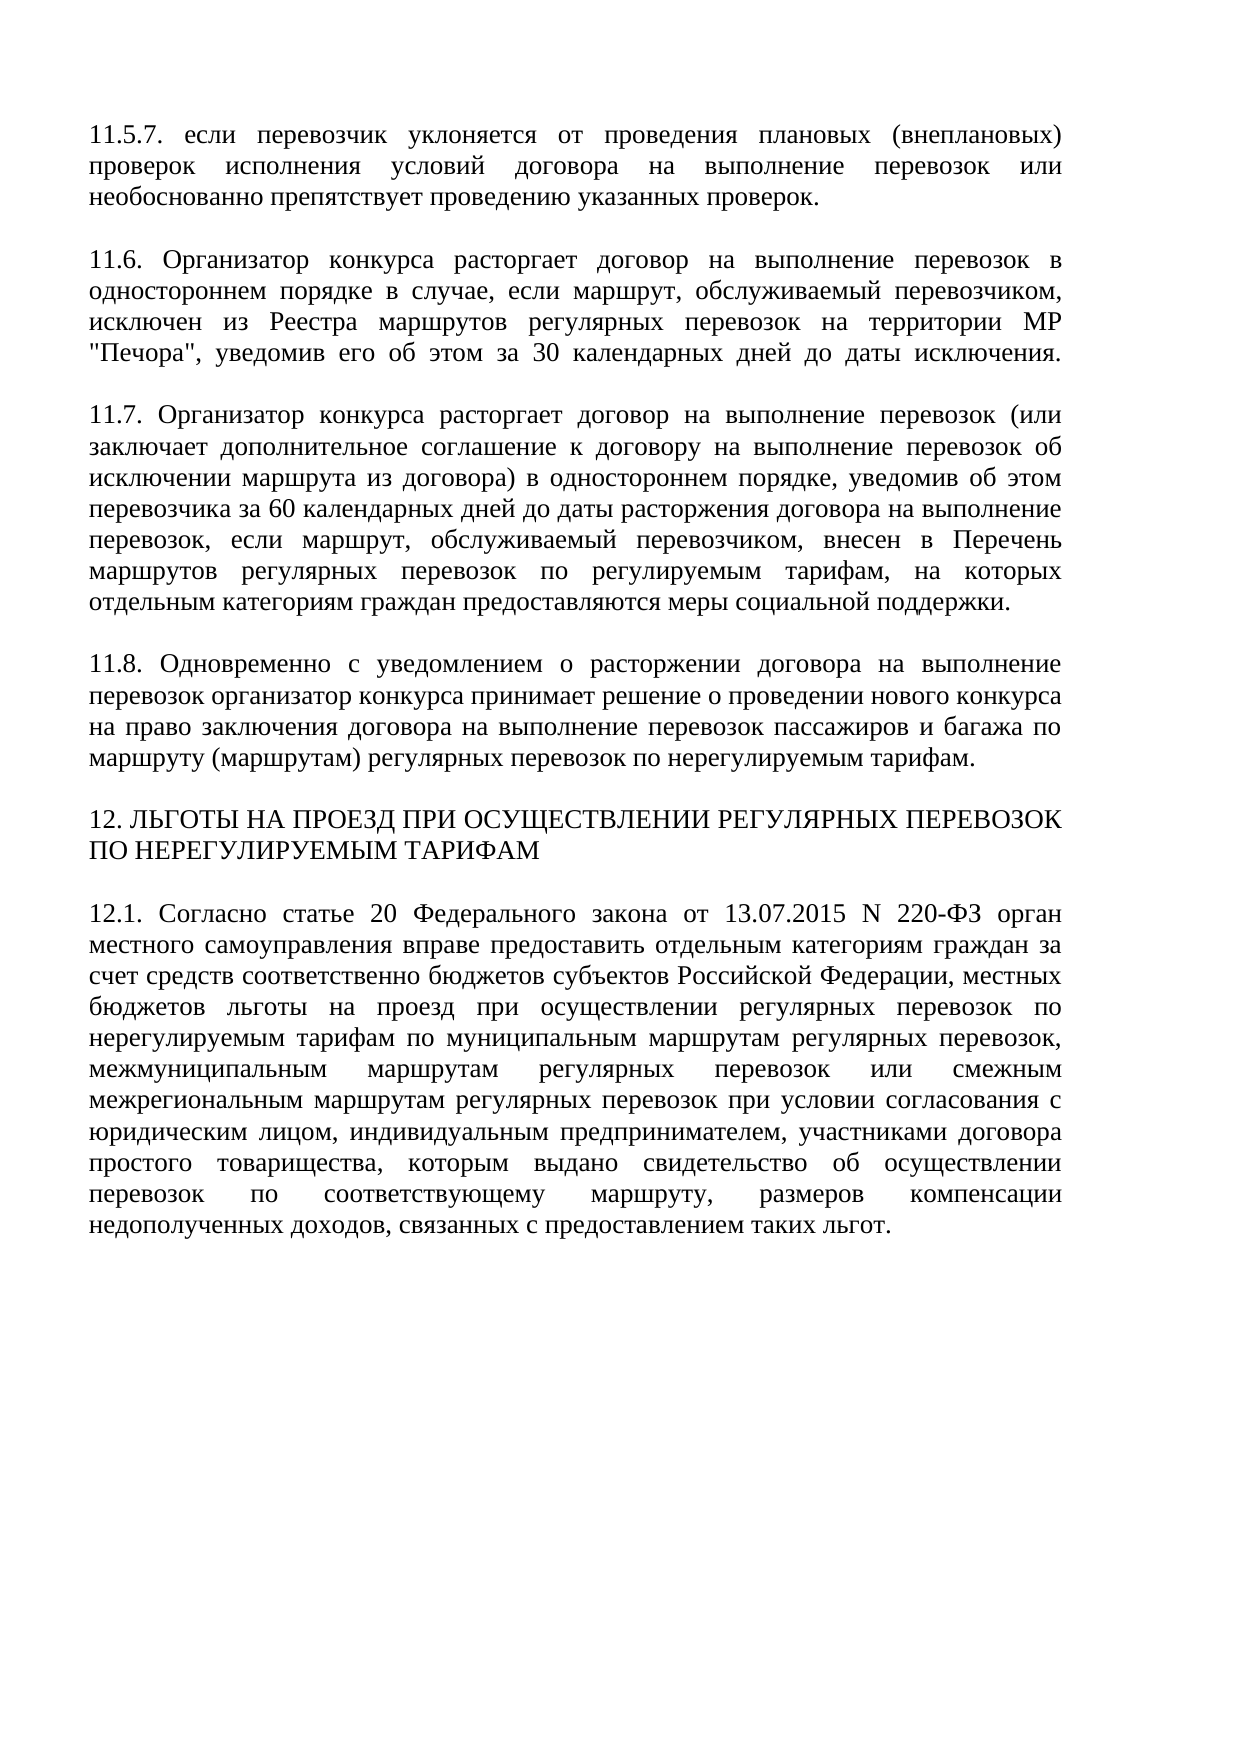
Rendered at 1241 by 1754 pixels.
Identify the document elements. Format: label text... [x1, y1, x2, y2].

text 11.6. Организатор конкурса расторгает договор на выполнение перевозок в одностороннем порядке в случае, если маршрут, обслуживаемый перевозчиком, исключен из Реестра маршрутов регулярных перевозок на территории МР "Печора", уведомив его об этом за 30 календарных дней до даты исключения. 11.7. Организатор конкурса расторгает договор на выполнение перевозок (или заключает дополнительное соглашение к договору на выполнение перевозок об исключении маршрута из договора) в одностороннем порядке, уведомив об этом перевозчика за 60 календарных дней до даты расторжения договора на выполнение перевозок, если маршрут, обслуживаемый перевозчиком, внесен в Перечень маршрутов регулярных перевозок по регулируемым тарифам, на которых отдельным категориям граждан предоставляются меры социальной поддержки. [89, 212, 1063, 616]
text 12.1. Согласно статье 20 Федерального закона от 13.07.2015 N 220-ФЗ орган местного самоуправления вправе предоставить отдельным категориям граждан за счет средств соответственно бюджетов субъектов Российской Федерации, местных бюджетов льготы на проезд при осуществлении регулярных перевозок по нерегулируемым тарифам по муниципальным маршрутам регулярных перевозок, межмуниципальным маршрутам регулярных перевозок или смежным межрегиональным маршрутам регулярных перевозок при условии согласования с юридическим лицом, индивидуальным предпринимателем, участниками договора простого товарищества, которым выдано свидетельство об осуществлении перевозок по соответствующему маршруту, размеров компенсации недополученных доходов, связанных с предоставлением таких льгот. [89, 897, 1063, 1239]
text 11.8. Одновременно с уведомлением о расторжении договора на выполнение перевозок организатор конкурса принимает решение о проведении нового конкурса на право заключения договора на выполнение перевозок пассажиров и багажа по маршруту (маршрутам) регулярных перевозок по нерегулируемым тарифам. [89, 616, 1063, 772]
text 12. ЛЬГОТЫ НА ПРОЕЗД ПРИ ОСУЩЕСТВЛЕНИИ РЕГУЛЯРНЫХ ПЕРЕВОЗОК ПО НЕРЕГУЛИРУЕМЫМ ТАРИФАМ [89, 803, 1063, 866]
text 11.5.7. если перевозчик уклоняется от проведения плановых (внеплановых) проверок исполнения условий договора на выполнение перевозок или необоснованно препятствует проведению указанных проверок. [89, 118, 1063, 212]
